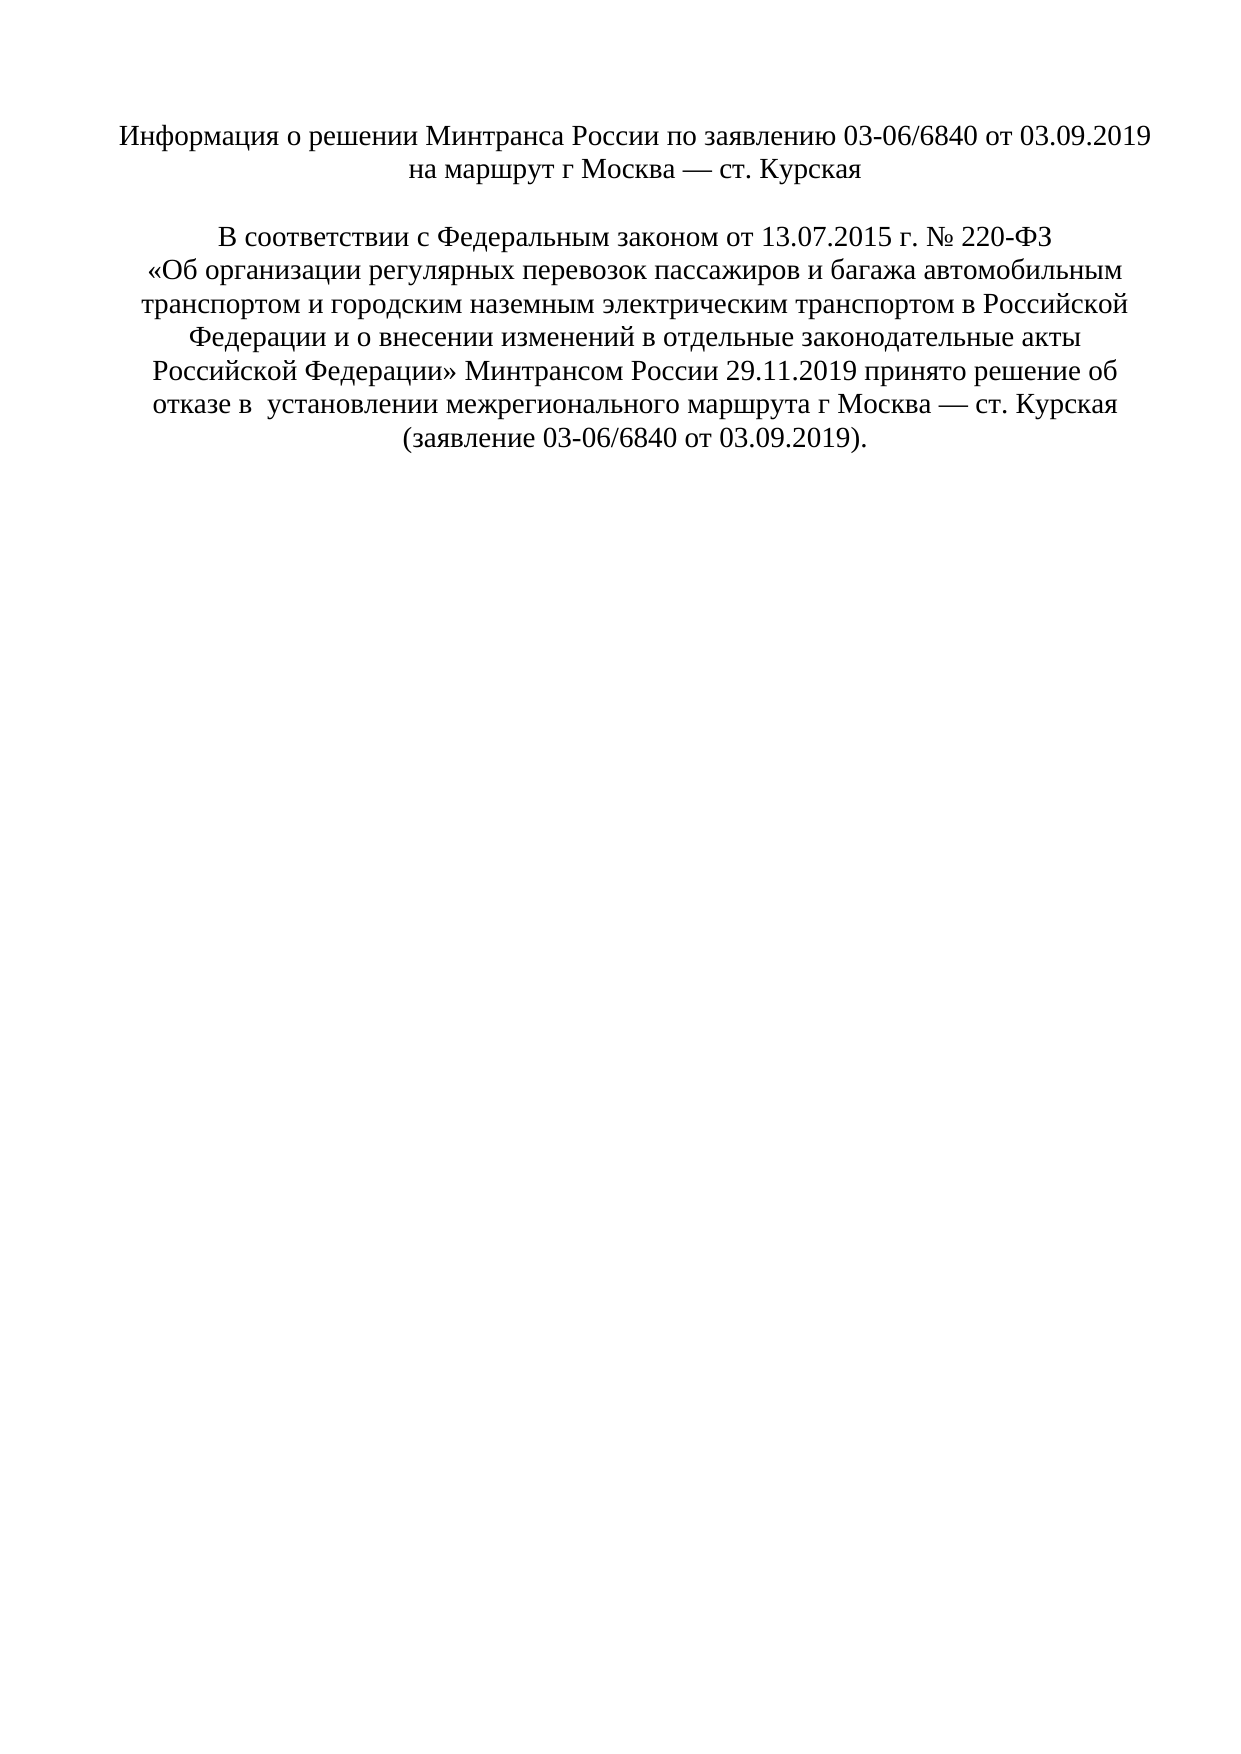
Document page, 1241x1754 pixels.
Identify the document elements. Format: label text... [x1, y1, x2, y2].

text В соответствии с Федеральным законом от 13.07.2015 г. № 220-ФЗ «Об организации регулярных перевозок пассажиров и багажа автомобильным транспортом и городским наземным электрическим транспортом в Российской Федерации и о внесении изменений в отдельные законодательные акты Российской Федерации» Минтрансом России 29.11.2019 принято решение об отказе в установлении межрегионального маршрута г Москва — ст. Курская (заявление 03-06/6840 от 03.09.2019). [118, 219, 1152, 453]
text Информация о решении Минтранса России по заявлению 03-06/6840 от 03.09.2019 на маршрут г Москва — ст. Курская [118, 118, 1152, 185]
